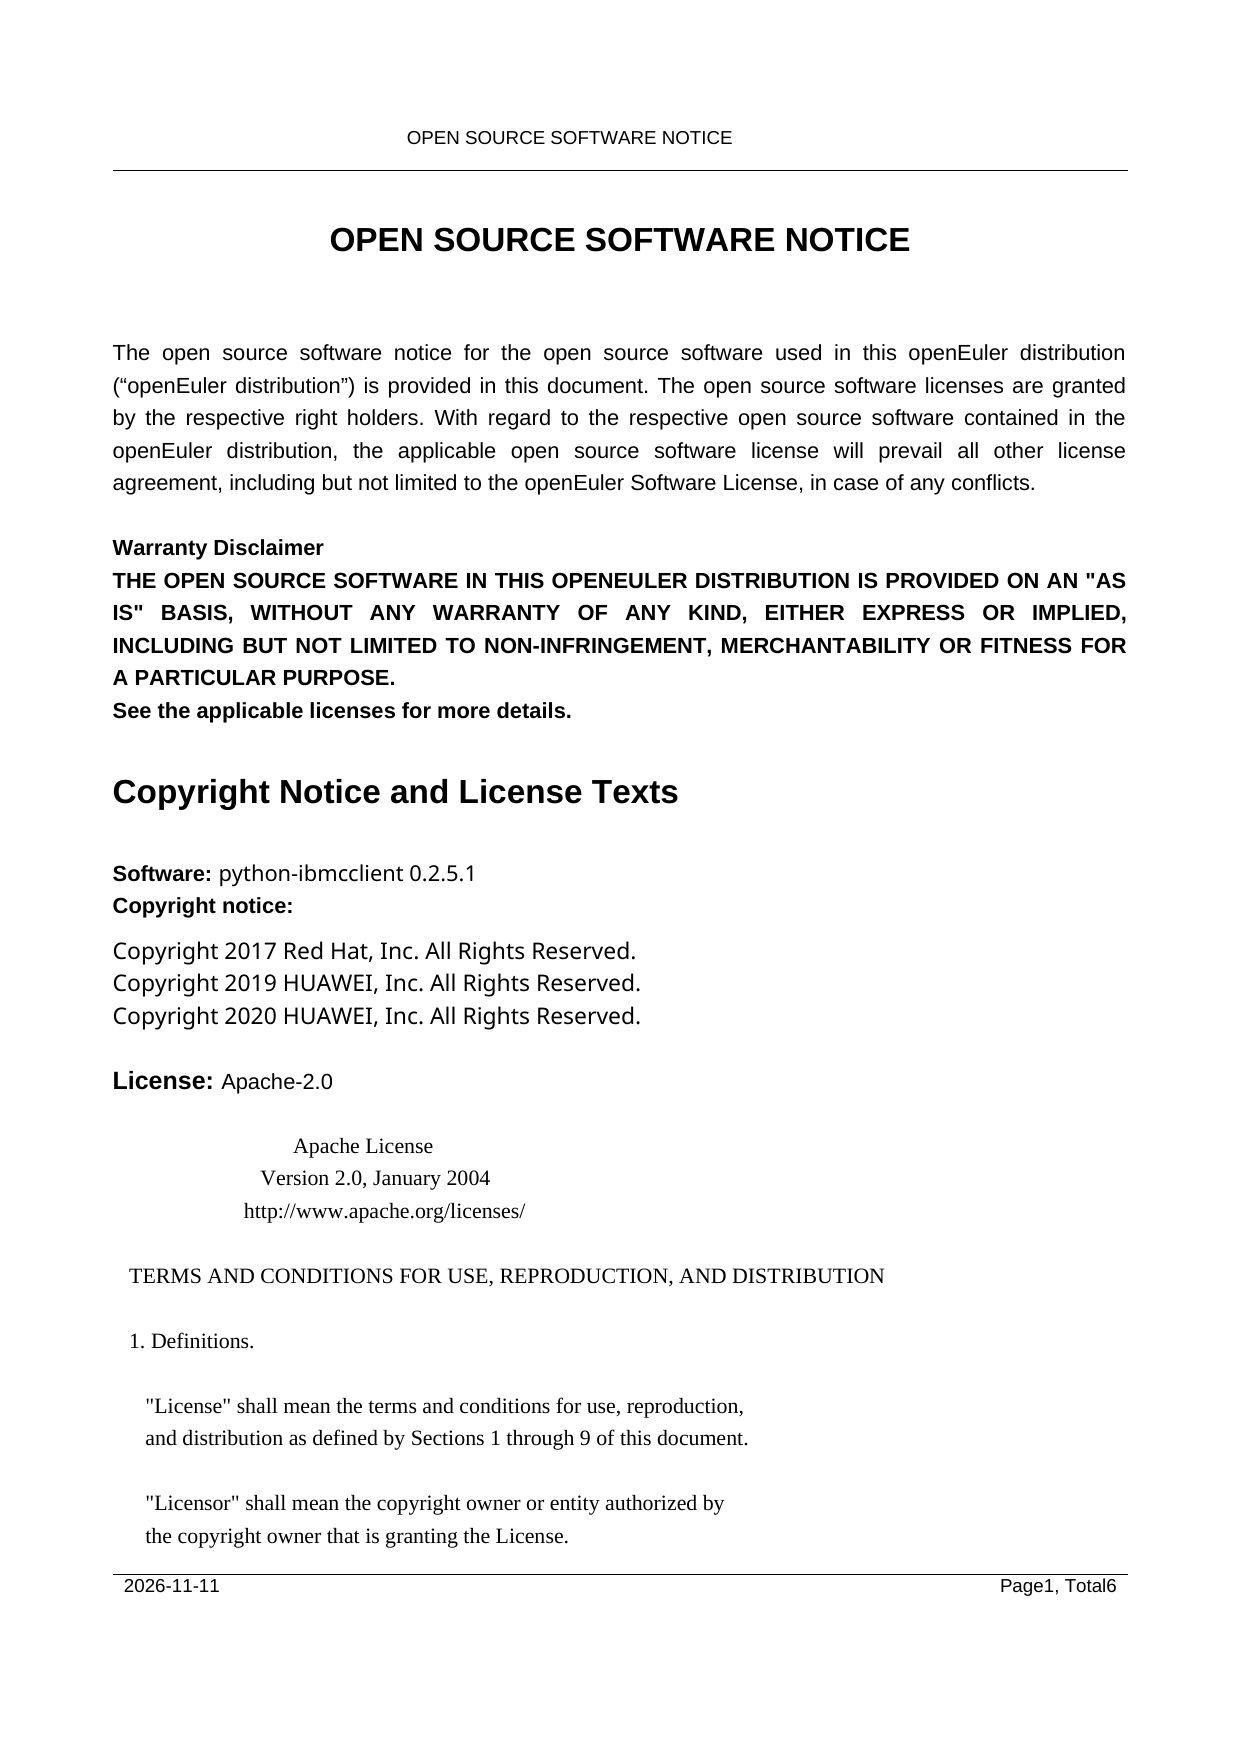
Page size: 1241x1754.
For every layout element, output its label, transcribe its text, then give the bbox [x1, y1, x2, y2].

title Software: python-ibmcclient 0.2.5.1 [112, 856, 1128, 889]
text Copyright 2017 Red Hat, Inc. All Rights Reserved. Copyright 2019 HUAWEI, Inc. All Rights Reserved. Copyright 2020 HUAWEI, Inc. All Rights Reserved. [112, 934, 1128, 1064]
text OPEN SOURCE SOFTWARE NOTICE [112, 206, 1128, 271]
text The open source software notice for the open source software used in this openEuler distribution (“openEuler distribution”) is provided in this document. The open source software licenses are granted by the respective right holders. With regard to the respective open source software contained in the openEuler distribution, the applicable open source software license will prevail all other license agreement, including but not limited to the openEuler Software License, in case of any conflicts. [112, 336, 1128, 499]
text Copyright Notice and License Texts [112, 759, 1128, 824]
text Copyright notice: [112, 889, 1128, 921]
text THE OPEN SOURCE SOFTWARE IN THIS OPENEULER DISTRIBUTION IS PROVIDED ON AN "AS IS" BASIS, WITHOUT ANY WARRANTY OF ANY KIND, EITHER EXPRESS OR IMPLIED, INCLUDING BUT NOT LIMITED TO NON-INFRINGEMENT, MERCHANTABILITY OR FITNESS FOR A PARTICULAR PURPOSE. See the applicable licenses for more details. [112, 564, 1128, 726]
text Warranty Disclaimer [112, 531, 1128, 564]
text License: Apache-2.0 [112, 1064, 1128, 1096]
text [112, 1096, 1128, 1551]
